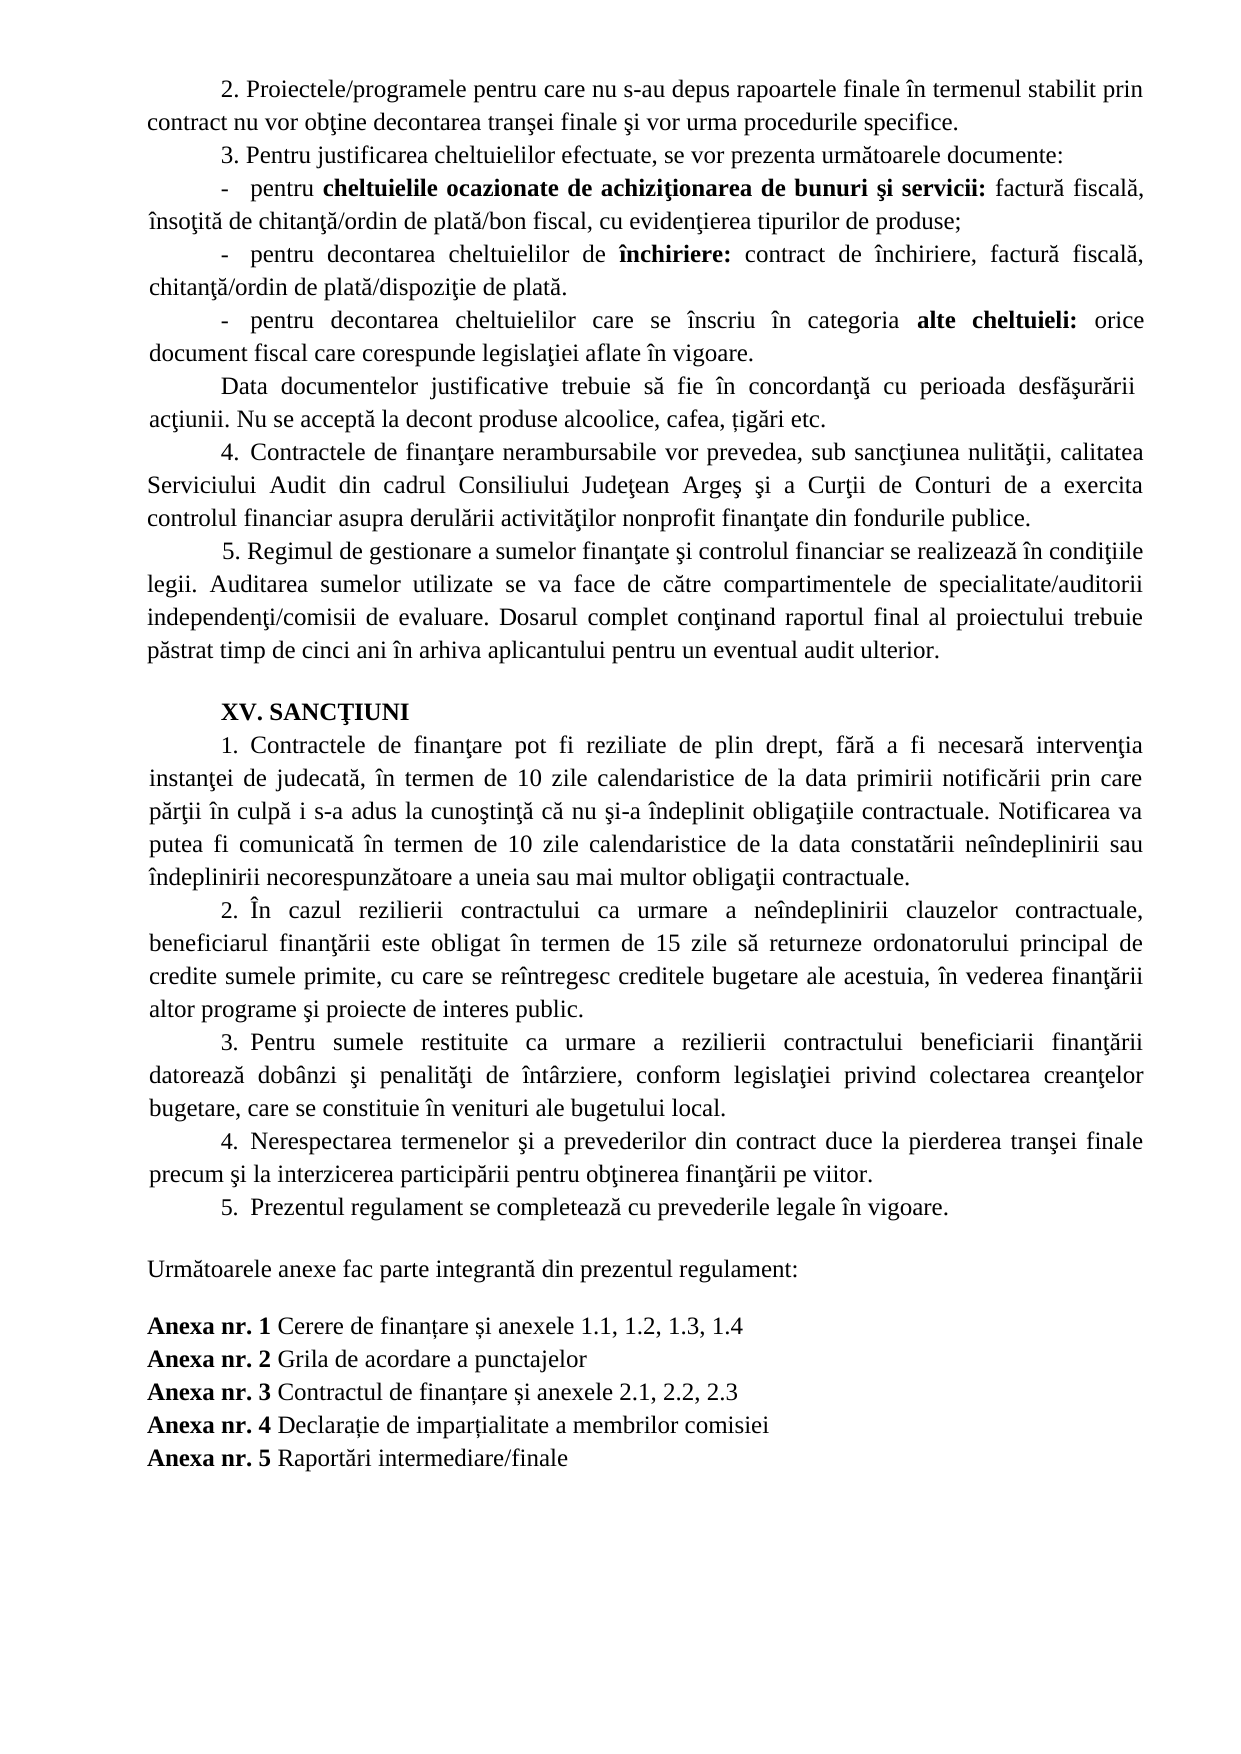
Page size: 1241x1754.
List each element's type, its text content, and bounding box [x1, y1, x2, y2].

text Anexa nr. 1 Cerere de finanțare și anexele 1.1, 1.2, 1.3, 1.4 [147, 1311, 1146, 1340]
list În cazul rezilierii contractului ca urmare a neîndeplinirii clauzelor contractuale, beneficiarul finanţării este obligat în termen de 15 zile să returneze ordonatorului principal de credite sumele primite, cu care se reîntregesc creditele bugetare ale acestuia, în vederea finanţării altor programe şi proiecte de interes public. [149, 895, 1144, 1023]
subtitle XV. SANCŢIUNI [221, 697, 1146, 726]
text Următoarele anexe fac parte integrantă din prezentul regulament: [147, 1254, 1146, 1283]
list Prezentul regulament se completează cu prevederile legale în vigoare. [149, 1192, 1146, 1221]
list Pentru sumele restituite ca urmare a rezilierii contractului beneficiarii finanţării datorează dobânzi şi penalităţi de întârziere, conform legislaţiei privind colectarea creanţelor bugetare, care se constituie în venituri ale bugetului local. [149, 1027, 1144, 1122]
list pentru cheltuielile ocazionate de achiziţionarea de bunuri şi servicii: factură fiscală, însoţită de chitanţă/ordin de plată/bon fiscal, cu evidenţierea tipurilor de produse; [149, 173, 1144, 235]
text Anexa nr. 3 Contractul de finanțare și anexele 2.1, 2.2, 2.3 [147, 1377, 1146, 1406]
text 3. Pentru justificarea cheltuielilor efectuate, se vor prezenta următoarele documente: [147, 140, 1146, 169]
text 2. Proiectele/programele pentru care nu s-au depus rapoartele finale în termenul stabilit prin contract nu vor obţine decontarea tranşei finale şi vor urma procedurile specifice. [147, 74, 1144, 136]
text 4. Contractele de finanţare nerambursabile vor prevedea, sub sancţiunea nulităţii, calitatea Serviciului Audit din cadrul Consiliului Judeţean Argeş şi a Curţii de Conturi de a exercita controlul financiar asupra derulării activităţilor nonprofit finanţate din fondurile publice. [147, 437, 1144, 532]
list pentru decontarea cheltuielilor care se înscriu în categoria alte cheltuieli: orice document fiscal care corespunde legislaţiei aflate în vigoare. [149, 305, 1144, 367]
text Anexa nr. 5 Raportări intermediare/finale [147, 1443, 1146, 1472]
list pentru decontarea cheltuielilor de închiriere: contract de închiriere, factură fiscală, chitanţă/ordin de plată/dispoziţie de plată. [149, 239, 1144, 301]
text Anexa nr. 2 Grila de acordare a punctajelor [147, 1344, 1146, 1373]
text 5. Regimul de gestionare a sumelor finanţate şi controlul financiar se realizează în condiţiile legii. Auditarea sumelor utilizate se va face de către compartimentele de specialitate/auditorii independenţi/comisii de evaluare. Dosarul complet conţinand raportul final al proiectului trebuie păstrat timp de cinci ani în arhiva aplicantului pentru un eventual audit ulterior. [147, 536, 1144, 664]
text Anexa nr. 4 Declarație de imparțialitate a membrilor comisiei [147, 1411, 1146, 1439]
text Data documentelor justificative trebuie să fie în concordanţă cu perioada desfăşurării acţiunii. Nu se acceptă la decont produse alcoolice, cafea, țigări etc. [149, 371, 1136, 433]
list Nerespectarea termenelor şi a prevederilor din contract duce la pierderea tranşei finale precum şi la interzicerea participării pentru obţinerea finanţării pe viitor. [149, 1126, 1144, 1188]
list Contractele de finanţare pot fi reziliate de plin drept, fără a fi necesară intervenţia instanţei de judecată, în termen de 10 zile calendaristice de la data primirii notificării prin care părţii în culpă i s-a adus la cunoştinţă că nu şi-a îndeplinit obligaţiile contractuale. Notificarea va putea fi comunicată în termen de 10 zile calendaristice de la data constatării neîndeplinirii sau îndeplinirii necorespunzătoare a uneia sau mai multor obligaţii contractuale. [149, 730, 1144, 891]
